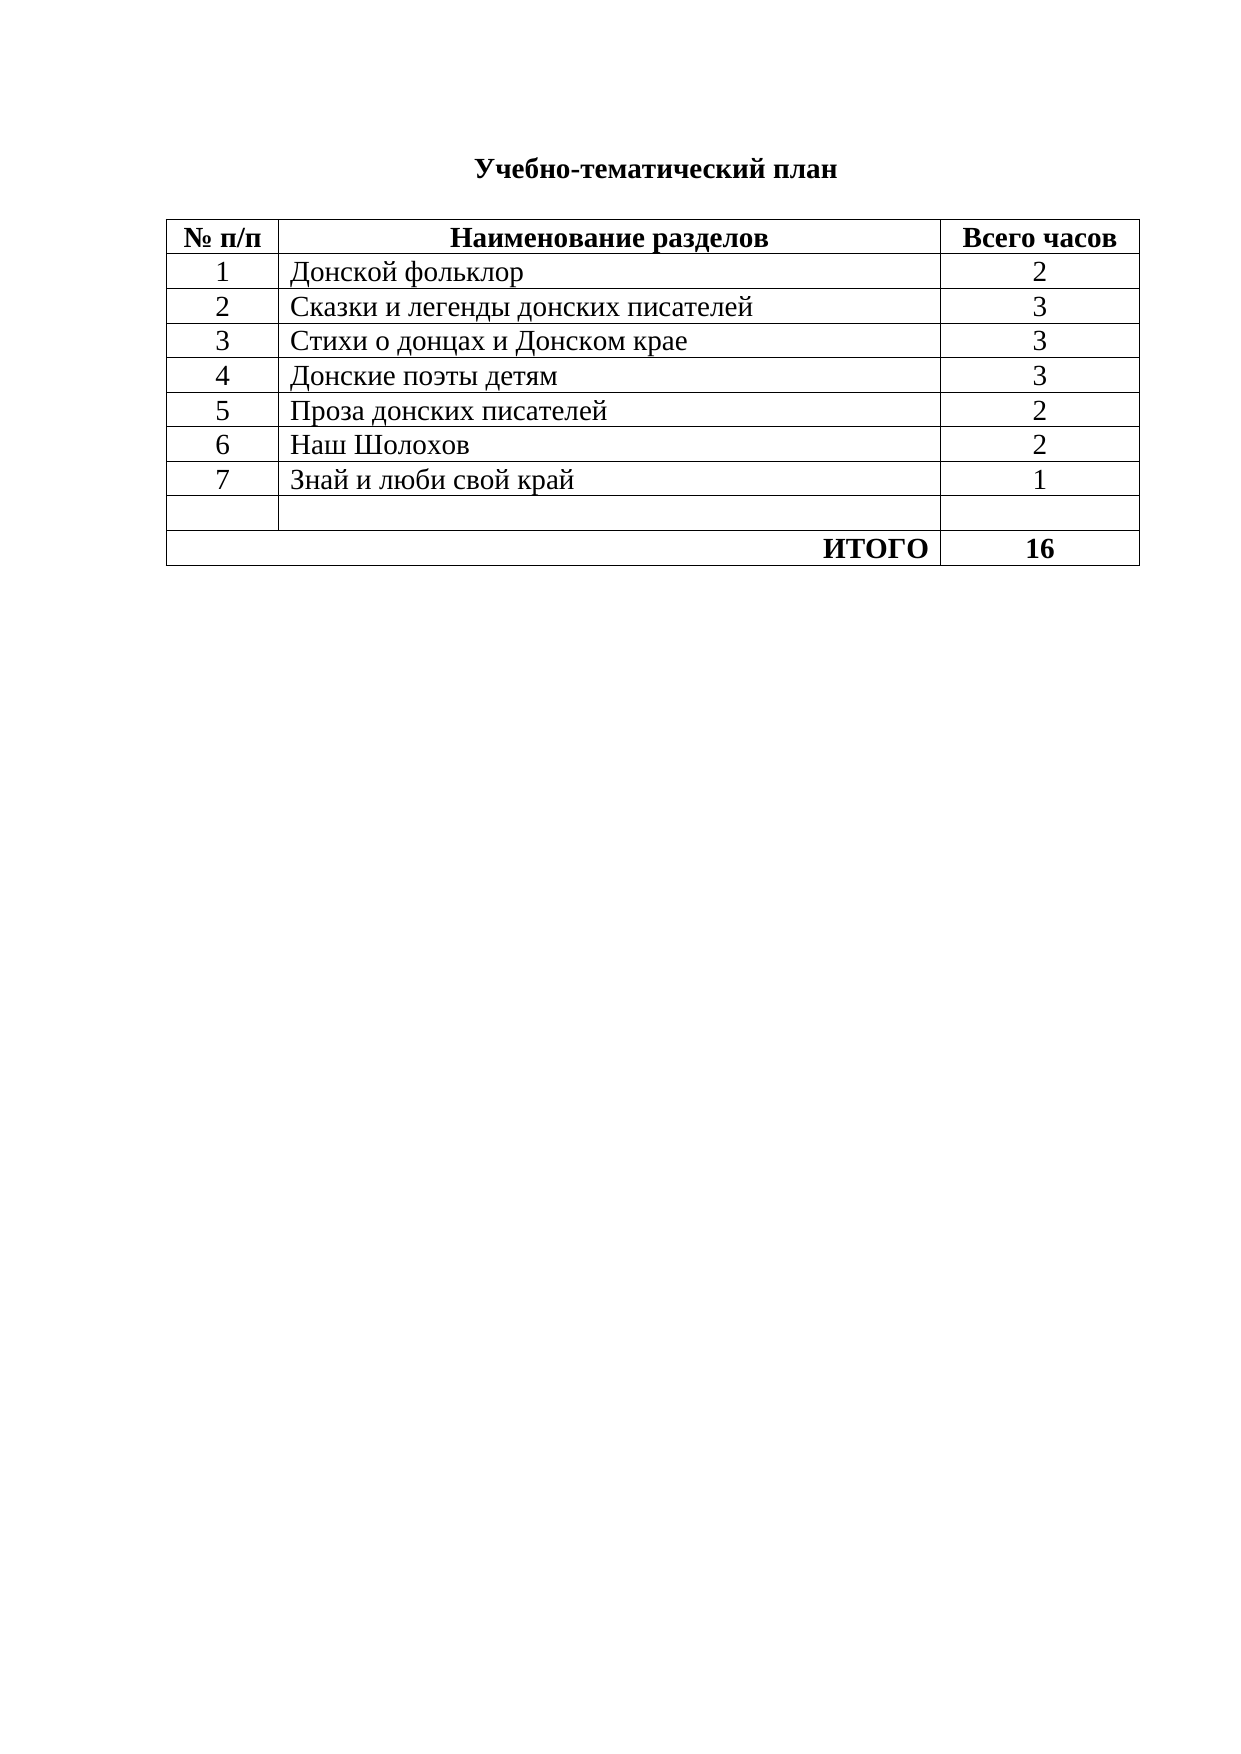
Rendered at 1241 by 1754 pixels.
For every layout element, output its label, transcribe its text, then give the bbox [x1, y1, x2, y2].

table_cell 4 [167, 358, 278, 392]
table_cell Сказки и легенды донских писателей [279, 289, 940, 322]
table_cell 1 [167, 254, 278, 288]
table_cell [1128, 496, 1139, 530]
table_cell [279, 496, 940, 530]
table_cell Проза донских писателей [279, 393, 940, 426]
table_cell Знай и люби свой край [279, 462, 940, 495]
table_cell Стихи о донцах и Донском крае [279, 324, 940, 357]
table_header № п/п [167, 220, 278, 253]
table_cell [167, 496, 278, 530]
table_cell [941, 496, 951, 530]
table_cell Донские поэты детям [279, 358, 940, 392]
table_cell 6 [167, 427, 278, 461]
table_cell 3 [167, 324, 278, 357]
table_cell 7 [167, 462, 278, 495]
table_cell 2 [167, 289, 278, 322]
table_header Наименование разделов [279, 220, 940, 253]
table_cell 5 [167, 393, 278, 426]
text Учебно-тематический план [103, 152, 1152, 185]
table_header Всего часов [941, 220, 1139, 253]
table_cell 16 [941, 531, 1139, 564]
table_cell ИТОГО [167, 531, 940, 564]
table_cell Наш Шолохов [279, 427, 940, 461]
